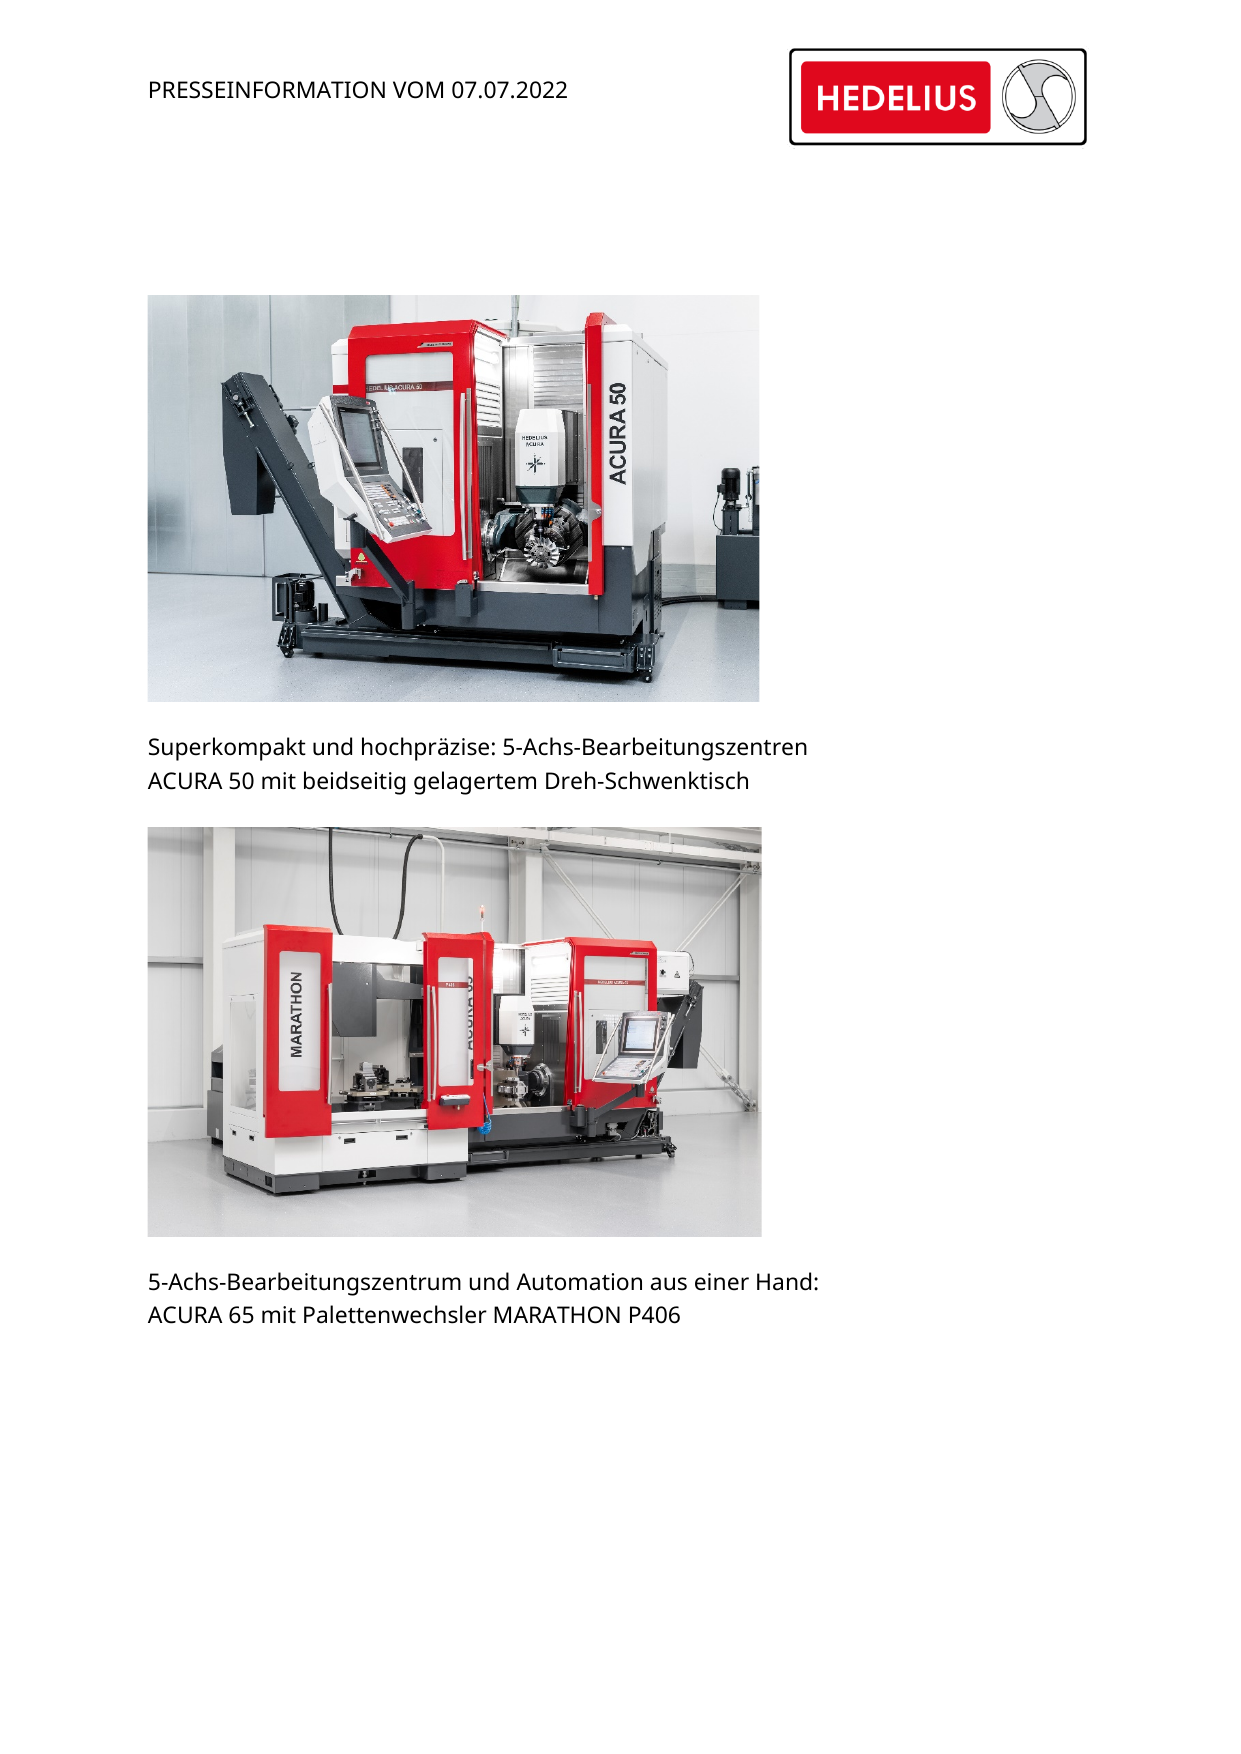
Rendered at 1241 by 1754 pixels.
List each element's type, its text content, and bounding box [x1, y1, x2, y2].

picture [783, 42, 1090, 149]
text Superkompakt und hochpräzise: 5-Achs-Bearbeitungszentren ACURA 50 mit beidseitig gelagertem Dreh-Schwenktisch [148, 731, 1092, 796]
text 5-Achs-Bearbeitungszentrum und Automation aus einer Hand: ACURA 65 mit Palettenwechsler MARATHON P406 [148, 1265, 1092, 1330]
picture [147, 295, 760, 702]
picture [147, 827, 762, 1237]
